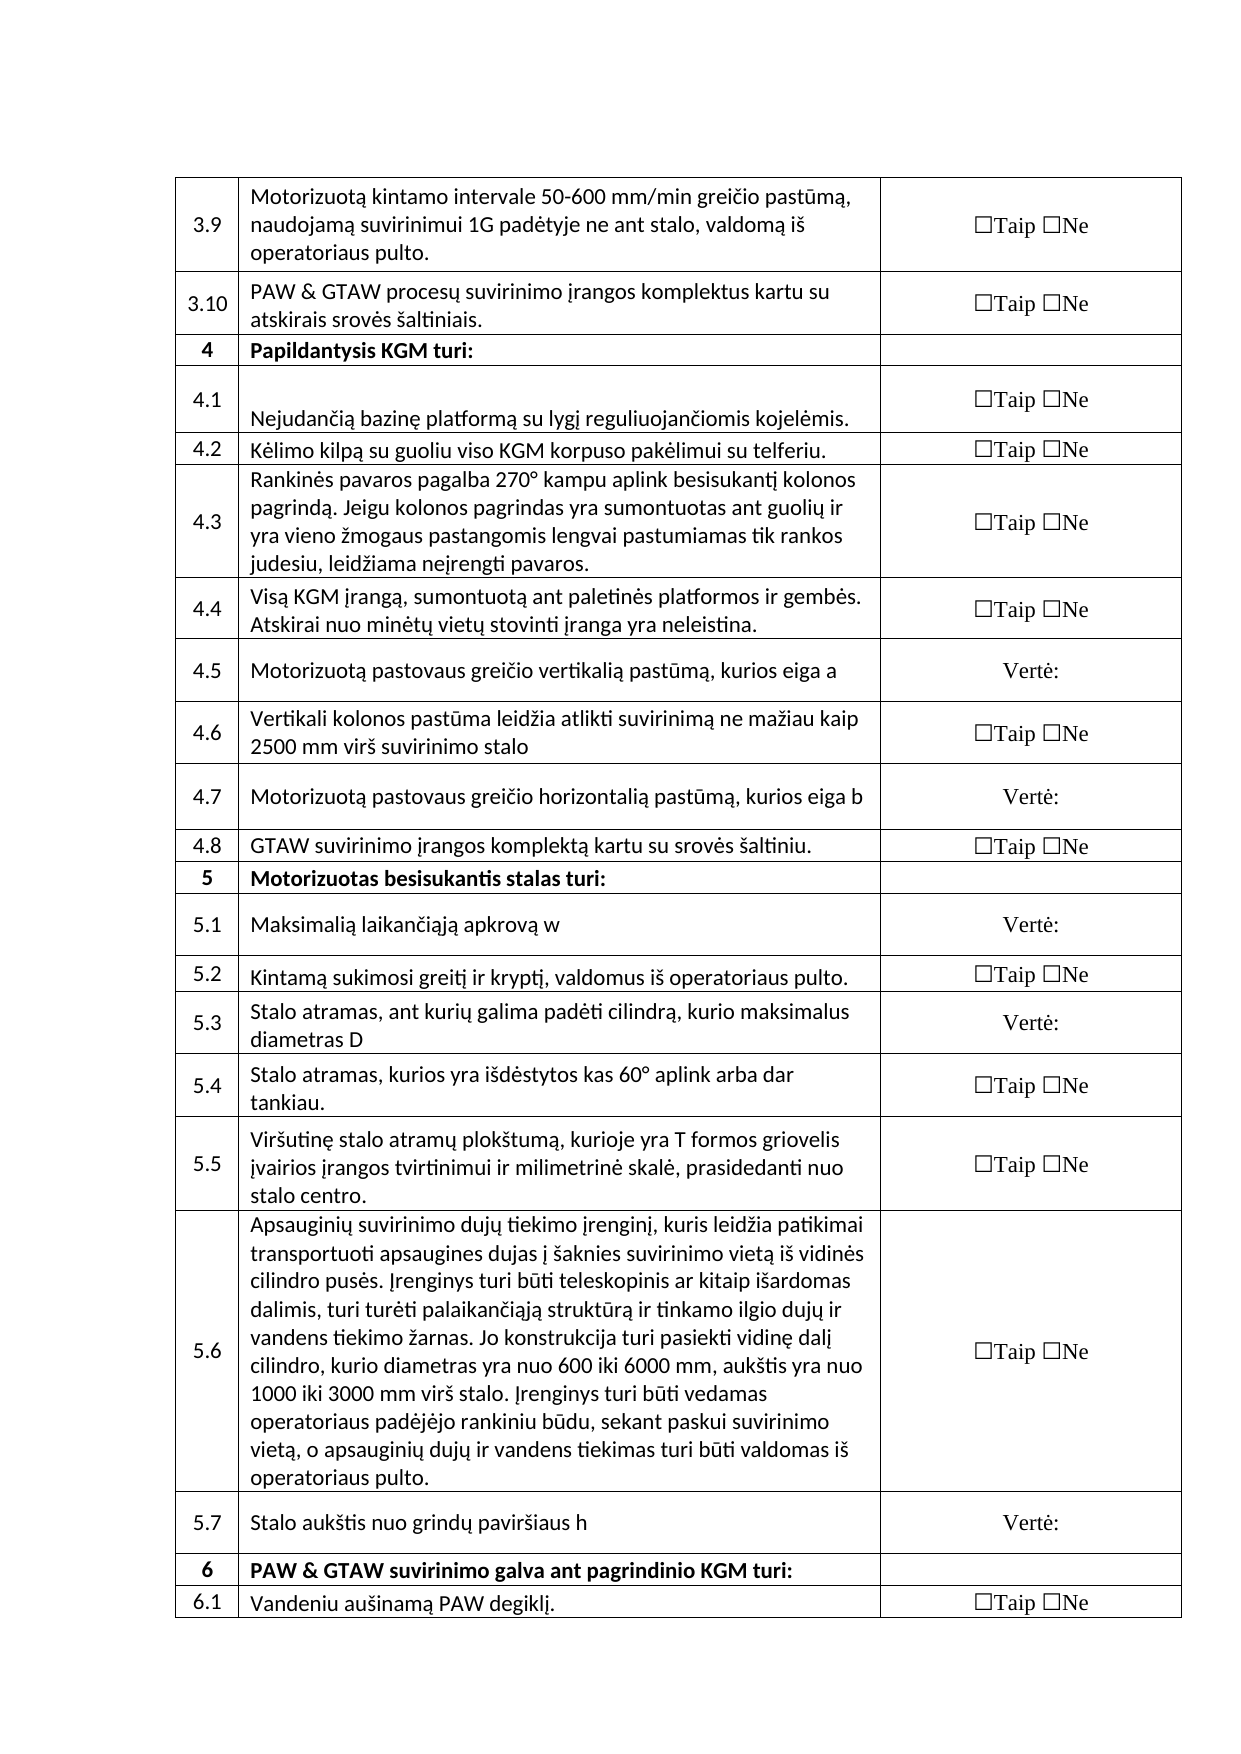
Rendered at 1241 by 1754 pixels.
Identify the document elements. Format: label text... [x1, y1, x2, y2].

table_cell ☐Taip ☐Ne [881, 433, 1181, 464]
table_cell 5.6 [176, 1211, 238, 1491]
table_cell 4.8 [176, 830, 238, 861]
table_cell Motorizuotas besisukantis stalas turi: [239, 862, 880, 892]
table_cell 4.4 [176, 578, 238, 638]
table_cell Vertė: [881, 764, 1181, 829]
table_cell 4.6 [176, 702, 238, 763]
table_cell ☐Taip ☐Ne [881, 1586, 1181, 1617]
table_cell Vertė: [881, 1492, 1181, 1553]
table_cell ☐Taip ☐Ne [881, 366, 1181, 432]
table_cell 4.3 [176, 465, 238, 577]
table_cell 3.10 [176, 272, 238, 333]
table_cell ☐Taip ☐Ne [881, 702, 1181, 763]
table_cell ☐Taip ☐Ne [881, 1211, 1181, 1491]
table_cell Kintamą sukimosi greitį ir kryptį, valdomus iš operatoriaus pulto. [239, 956, 880, 991]
table_cell Vandeniu aušinamą PAW degiklį. [239, 1586, 880, 1617]
table_cell Apsauginių suvirinimo dujų tiekimo įrenginį, kuris leidžia patikimai transportuoti apsaugines dujas į šaknies suvirinimo vietą iš vidinės cilindro pusės. Įrenginys turi būti teleskopinis ar kitaip išardomas dalimis, turi turėti palaikančiąją struktūrą ir tinkamo ilgio dujų ir vandens tiekimo žarnas. Jo konstrukcija turi pasiekti vidinę dalį cilindro, kurio diametras yra nuo 600 iki 6000 mm, aukštis yra nuo 1000 iki 3000 mm virš stalo. Įrenginys turi būti vedamas operatoriaus padėjėjo rankiniu būdu, sekant paskui suvirinimo vietą, o apsauginių dujų ir vandens tiekimas turi būti valdomas iš operatoriaus pulto. [239, 1211, 880, 1491]
table_cell ☐Taip ☐Ne [881, 1117, 1181, 1209]
table_cell ☐Taip ☐Ne [881, 178, 1181, 271]
table_cell Motorizuotą pastovaus greičio horizontalią pastūmą, kurios eiga b [239, 764, 880, 829]
table_cell 4.2 [176, 433, 238, 464]
table_cell 6 [176, 1554, 238, 1584]
table_cell Vertė: [881, 639, 1181, 701]
table_cell Stalo atramas, ant kurių galima padėti cilindrą, kurio maksimalus diametras D [239, 992, 880, 1053]
table_cell ☐Taip ☐Ne [881, 578, 1181, 638]
table_cell [881, 1554, 1181, 1584]
table_cell ☐Taip ☐Ne [881, 956, 1181, 991]
table_cell GTAW suvirinimo įrangos komplektą kartu su srovės šaltiniu. [239, 830, 880, 861]
table_cell 4.5 [176, 639, 238, 701]
table_cell Vertė: [881, 894, 1181, 955]
table_cell 5.3 [176, 992, 238, 1053]
table_cell Motorizuotą kintamo intervale 50-600 mm/min greičio pastūmą, naudojamą suvirinimui 1G padėtyje ne ant stalo, valdomą iš operatoriaus pulto. [239, 178, 880, 271]
table_cell ☐Taip ☐Ne [881, 830, 1181, 861]
table_cell Maksimalią laikančiąją apkrovą w [239, 894, 880, 955]
table_cell PAW & GTAW suvirinimo galva ant pagrindinio KGM turi: [239, 1554, 880, 1584]
table_cell 5.4 [176, 1054, 238, 1116]
table_cell Visą KGM įrangą, sumontuotą ant paletinės platformos ir gembės. Atskirai nuo minėtų vietų stovinti įranga yra neleistina. [239, 578, 880, 638]
table_cell 4 [176, 335, 238, 365]
table_cell ☐Taip ☐Ne [881, 465, 1181, 577]
table_cell Vertė: [881, 992, 1181, 1053]
table_cell Motorizuotą pastovaus greičio vertikalią pastūmą, kurios eiga a [239, 639, 880, 701]
table_cell 5.7 [176, 1492, 238, 1553]
table_cell 5 [176, 862, 238, 892]
table_cell 4.1 [176, 366, 238, 432]
table_cell Stalo aukštis nuo grindų paviršiaus h [239, 1492, 880, 1553]
table_cell Nejudančią bazinę platformą su lygį reguliuojančiomis kojelėmis. [239, 366, 880, 432]
table_cell Papildantysis KGM turi: [239, 335, 880, 365]
table_cell Viršutinę stalo atramų plokštumą, kurioje yra T formos griovelis įvairios įrangos tvirtinimui ir milimetrinė skalė, prasidedanti nuo stalo centro. [239, 1117, 880, 1209]
table_cell 4.7 [176, 764, 238, 829]
table_cell [881, 862, 1181, 892]
table_cell Kėlimo kilpą su guoliu viso KGM korpuso pakėlimui su telferiu. [239, 433, 880, 464]
table_cell 5.5 [176, 1117, 238, 1209]
table_cell 5.2 [176, 956, 238, 991]
table_cell ☐Taip ☐Ne [881, 272, 1181, 333]
table_cell 5.1 [176, 894, 238, 955]
table_cell [881, 335, 1181, 365]
table_cell Stalo atramas, kurios yra išdėstytos kas 60° aplink arba dar tankiau. [239, 1054, 880, 1116]
table_cell ☐Taip ☐Ne [881, 1054, 1181, 1116]
table_cell 3.9 [176, 178, 238, 271]
table_cell 6.1 [176, 1586, 238, 1617]
table_cell PAW & GTAW procesų suvirinimo įrangos komplektus kartu su atskirais srovės šaltiniais. [239, 272, 880, 333]
table_cell Vertikali kolonos pastūma leidžia atlikti suvirinimą ne mažiau kaip 2500 mm virš suvirinimo stalo [239, 702, 880, 763]
